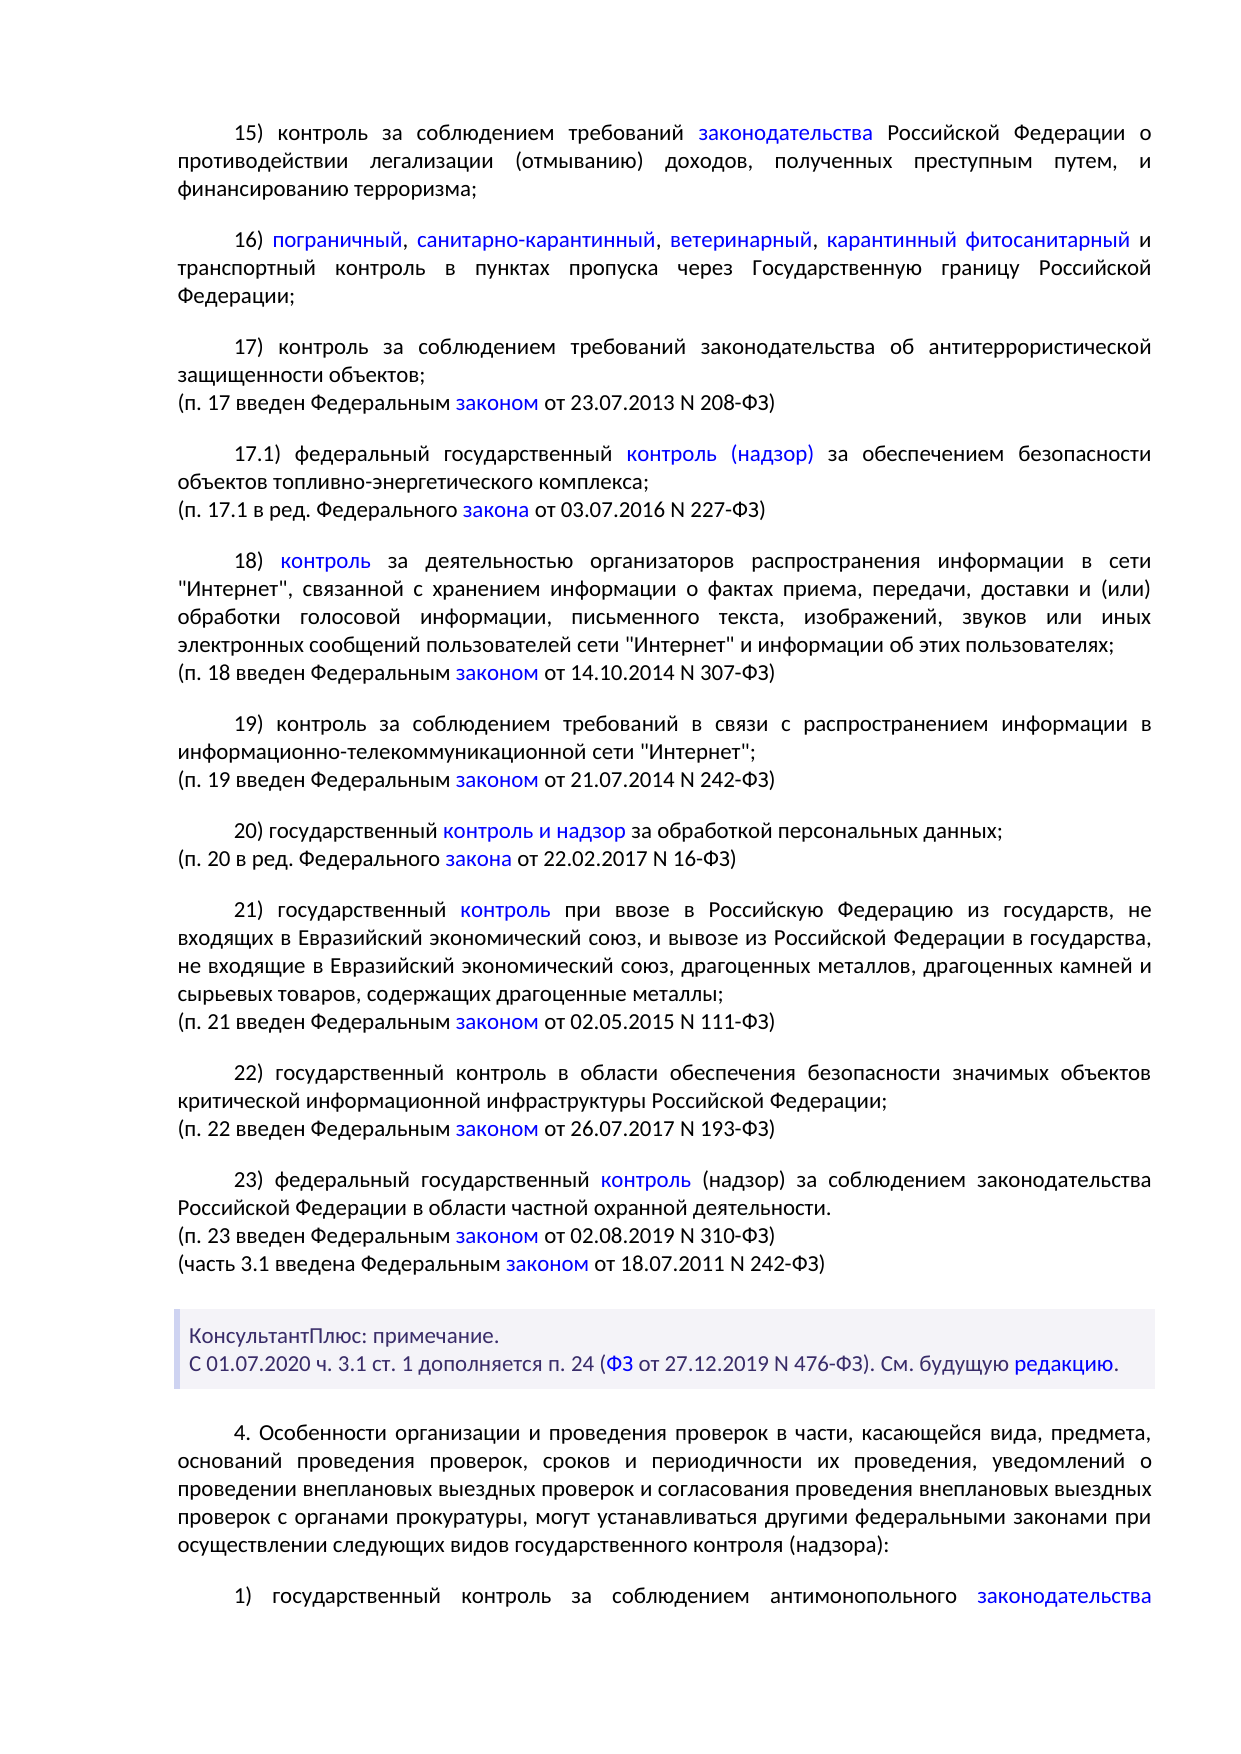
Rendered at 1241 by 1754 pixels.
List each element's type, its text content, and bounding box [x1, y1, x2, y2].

text (п. 21 введен Федеральным законом от 02.05.2015 N 111-ФЗ) [177, 1007, 1152, 1035]
table_header КонсультантПлюс: примечание. С 01.07.2020 ч. 3.1 ст. 1 дополняется п. 24 (ФЗ от 27.12.2019 N 476-ФЗ). См. будущую редакцию. [180, 1309, 1149, 1389]
text 17) контроль за соблюдением требований законодательства об антитеррористической защищенности объектов; [177, 332, 1152, 388]
text 16) пограничный, санитарно-карантинный, ветеринарный, карантинный фитосанитарный и транспортный контроль в пунктах пропуска через Государственную границу Российской Федерации; [177, 225, 1152, 309]
text 23) федеральный государственный контроль (надзор) за соблюдением законодательства Российской Федерации в области частной охранной деятельности. [177, 1165, 1152, 1221]
text (п. 18 введен Федеральным законом от 14.10.2014 N 307-ФЗ) [177, 658, 1152, 686]
text 19) контроль за соблюдением требований в связи с распространением информации в информационно-телекоммуникационной сети "Интернет"; [177, 709, 1152, 765]
text (п. 19 введен Федеральным законом от 21.07.2014 N 242-ФЗ) [177, 765, 1152, 793]
text 22) государственный контроль в области обеспечения безопасности значимых объектов критической информационной инфраструктуры Российской Федерации; [177, 1058, 1152, 1114]
text (п. 20 в ред. Федерального закона от 22.02.2017 N 16-ФЗ) [177, 844, 1152, 872]
text (п. 17 введен Федеральным законом от 23.07.2013 N 208-ФЗ) [177, 388, 1152, 416]
text 4. Особенности организации и проведения проверок в части, касающейся вида, предмета, оснований проведения проверок, сроков и периодичности их проведения, уведомлений о проведении внеплановых выездных проверок и согласования проведения внеплановых выездных проверок с органами прокуратуры, могут устанавливаться другими федеральными законами при осуществлении следующих видов государственного контроля (надзора): [177, 1418, 1152, 1558]
text (п. 22 введен Федеральным законом от 26.07.2017 N 193-ФЗ) [177, 1114, 1152, 1142]
text (часть 3.1 введена Федеральным законом от 18.07.2011 N 242-ФЗ) [177, 1249, 1152, 1277]
text 15) контроль за соблюдением требований законодательства Российской Федерации о противодействии легализации (отмыванию) доходов, полученных преступным путем, и финансированию терроризма; [177, 118, 1152, 202]
text 18) контроль за деятельностью организаторов распространения информации в сети "Интернет", связанной с хранением информации о фактах приема, передачи, доставки и (или) обработки голосовой информации, письменного текста, изображений, звуков или иных электронных сообщений пользователей сети "Интернет" и информации об этих пользователях; [177, 546, 1152, 658]
text (п. 17.1 в ред. Федерального закона от 03.07.2016 N 227-ФЗ) [177, 495, 1152, 523]
text (п. 23 введен Федеральным законом от 02.08.2019 N 310-ФЗ) [177, 1221, 1152, 1249]
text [177, 1581, 1152, 1609]
text 17.1) федеральный государственный контроль (надзор) за обеспечением безопасности объектов топливно-энергетического комплекса; [177, 439, 1152, 495]
text 21) государственный контроль при ввозе в Российскую Федерацию из государств, не входящих в Евразийский экономический союз, и вывозе из Российской Федерации в государства, не входящие в Евразийский экономический союз, драгоценных металлов, драгоценных камней и сырьевых товаров, содержащих драгоценные металлы; [177, 895, 1152, 1007]
text 20) государственный контроль и надзор за обработкой персональных данных; [177, 816, 1152, 844]
